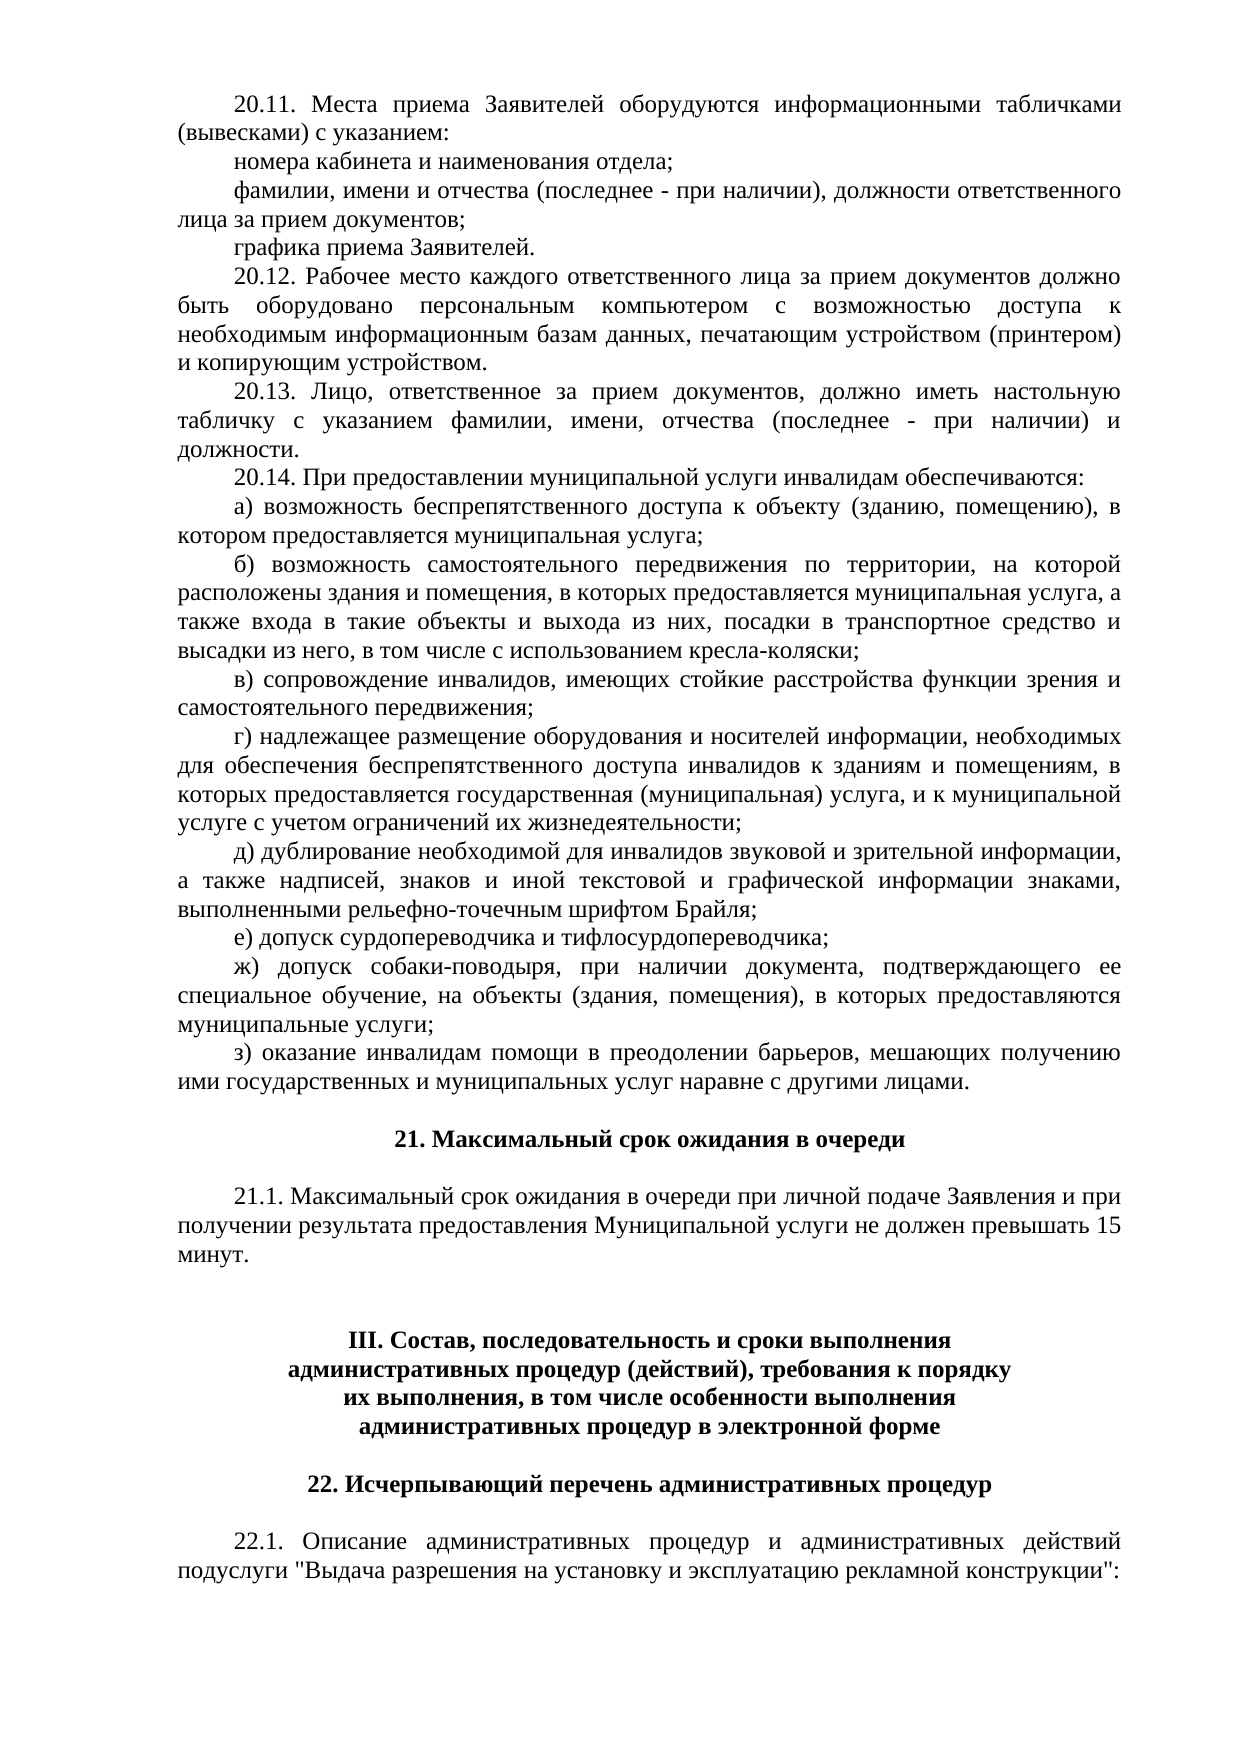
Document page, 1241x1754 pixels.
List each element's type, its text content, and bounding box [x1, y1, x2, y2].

text а) возможность беспрепятственного доступа к объекту (зданию, помещению), в котором предоставляется муниципальная услуга; [177, 491, 1122, 549]
text в) сопровождение инвалидов, имеющих стойкие расстройства функции зрения и самостоятельного передвижения; [177, 664, 1122, 721]
text г) надлежащее размещение оборудования и носителей информации, необходимых для обеспечения беспрепятственного доступа инвалидов к зданиям и помещениям, в которых предоставляется государственная (муниципальная) услуга, и к муниципальной услуге с учетом ограничений их жизнедеятельности; [177, 721, 1122, 836]
title 22. Исчерпывающий перечень административных процедур [177, 1469, 1122, 1497]
text 20.12. Рабочее место каждого ответственного лица за прием документов должно быть оборудовано персональным компьютером с возможностью доступа к необходимым информационным базам данных, печатающим устройством (принтером) и копирующим устройством. [177, 261, 1122, 376]
title 21. Максимальный срок ожидания в очереди [177, 1124, 1122, 1152]
text 21.1. Максимальный срок ожидания в очереди при личной подаче Заявления и при получении результата предоставления Муниципальной услуги не должен превышать 15 минут. [177, 1181, 1122, 1267]
text 20.11. Места приема Заявителей оборудуются информационными табличками (вывесками) с указанием: [177, 89, 1122, 146]
title административных процедур в электронной форме [177, 1411, 1122, 1440]
text б) возможность самостоятельного передвижения по территории, на которой расположены здания и помещения, в которых предоставляется муниципальная услуга, а также входа в такие объекты и выхода из них, посадки в транспортное средство и высадки из него, в том числе с использованием кресла-коляски; [177, 549, 1122, 664]
text 22.1. Описание административных процедур и административных действий подуслуги "Выдача разрешения на установку и эксплуатацию рекламной конструкции": [177, 1526, 1122, 1584]
title III. Состав, последовательность и сроки выполнения [177, 1325, 1122, 1354]
text е) допуск сурдопереводчика и тифлосурдопереводчика; [177, 922, 1122, 951]
text номера кабинета и наименования отдела; [177, 146, 1122, 175]
text ж) допуск собаки-поводыря, при наличии документа, подтверждающего ее специальное обучение, на объекты (здания, помещения), в которых предоставляются муниципальные услуги; [177, 951, 1122, 1037]
text 20.13. Лицо, ответственное за прием документов, должно иметь настольную табличку с указанием фамилии, имени, отчества (последнее - при наличии) и должности. [177, 376, 1122, 462]
text з) оказание инвалидам помощи в преодолении барьеров, мешающих получению ими государственных и муниципальных услуг наравне с другими лицами. [177, 1037, 1122, 1095]
title административных процедур (действий), требования к порядку [177, 1354, 1122, 1382]
title их выполнения, в том числе особенности выполнения [177, 1382, 1122, 1411]
text фамилии, имени и отчества (последнее - при наличии), должности ответственного лица за прием документов; [177, 175, 1122, 232]
text графика приема Заявителей. [177, 232, 1122, 261]
text 20.14. При предоставлении муниципальной услуги инвалидам обеспечиваются: [177, 462, 1122, 491]
text д) дублирование необходимой для инвалидов звуковой и зрительной информации, а также надписей, знаков и иной текстовой и графической информации знаками, выполненными рельефно-точечным шрифтом Брайля; [177, 836, 1122, 922]
